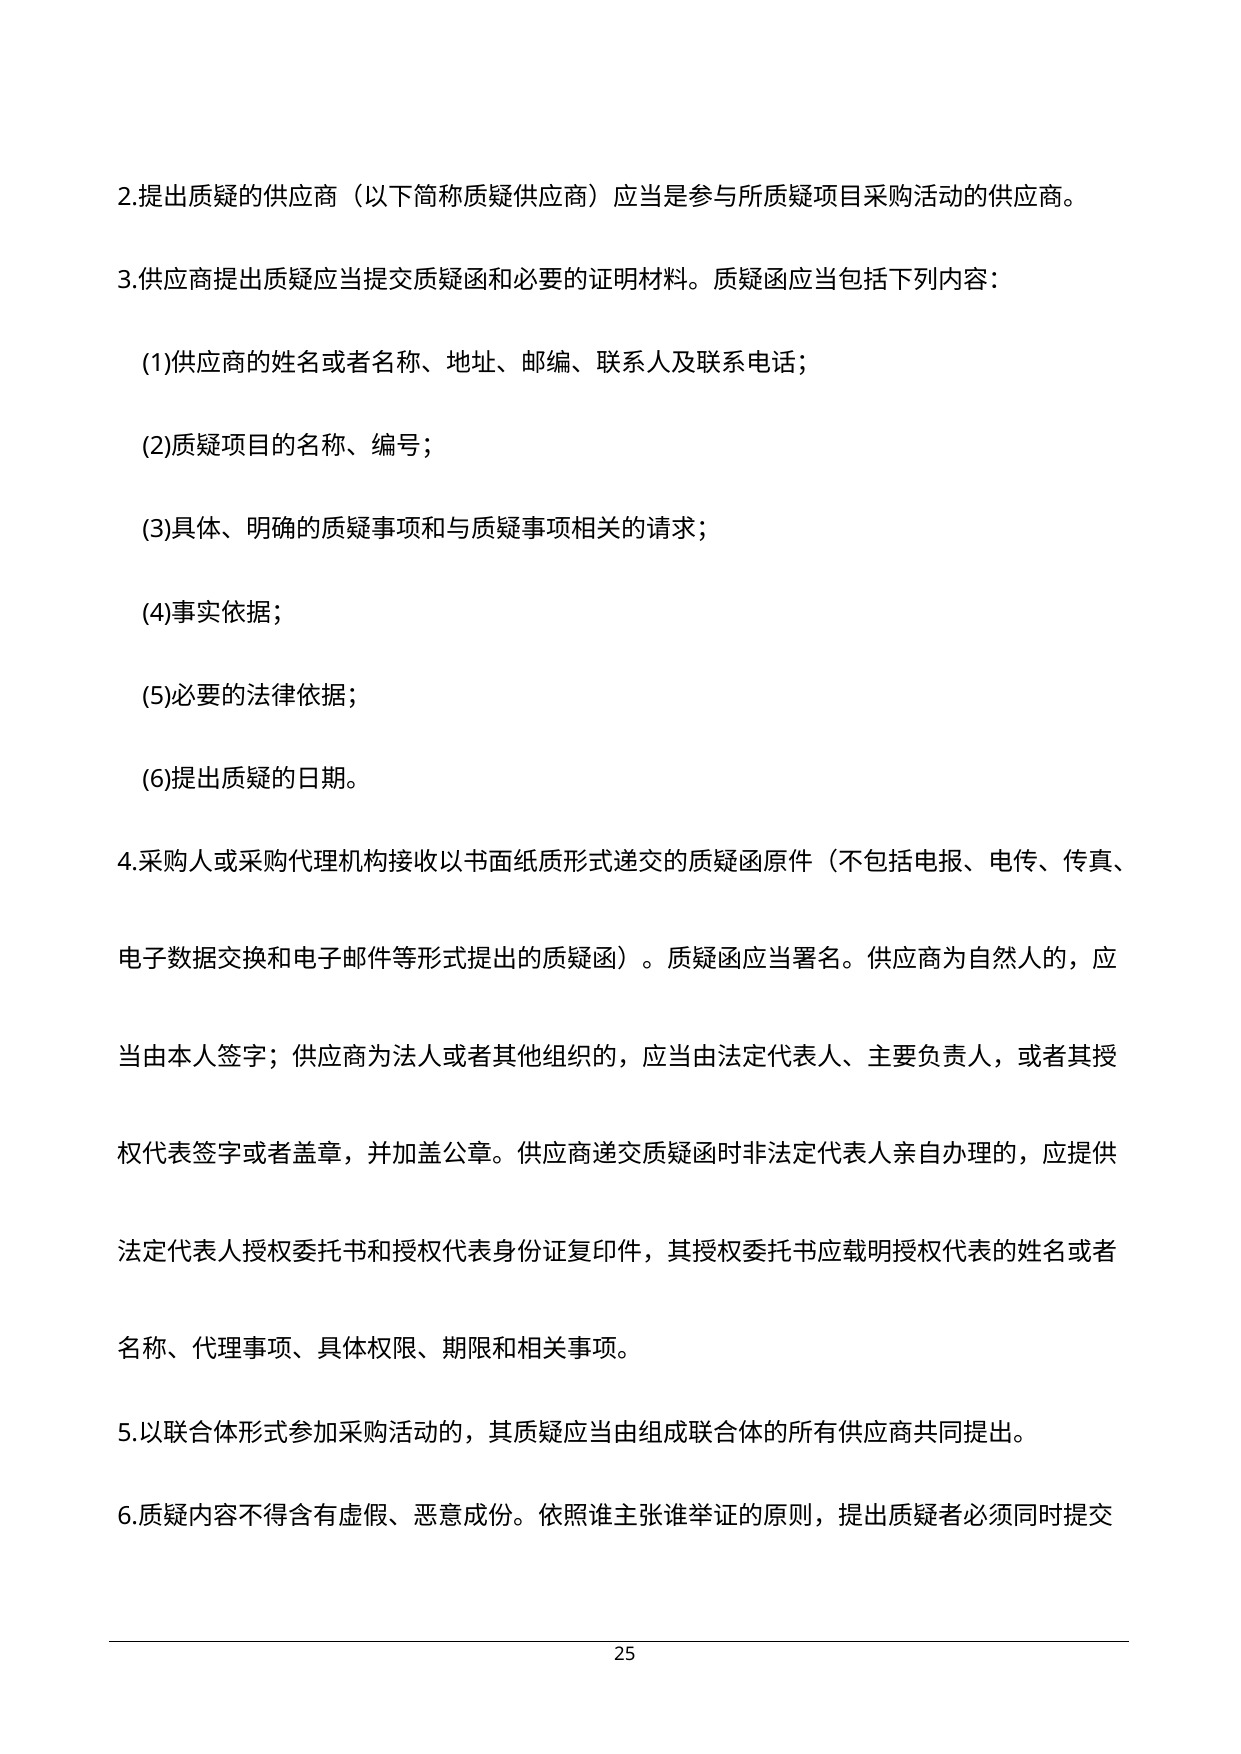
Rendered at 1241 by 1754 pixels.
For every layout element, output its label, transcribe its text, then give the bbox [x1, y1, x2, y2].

text (1)供应商的姓名或者名称、地址、邮编、联系人及联系电话； [117, 328, 1120, 393]
text 4.采购人或采购代理机构接收以书面纸质形式递交的质疑函原件（不包括电报、电传、传真、电子数据交换和电子邮件等形式提出的质疑函）。质疑函应当署名。供应商为自然人的，应当由本人签字；供应商为法人或者其他组织的，应当由法定代表人、主要负责人，或者其授权代表签字或者盖章，并加盖公章。供应商递交质疑函时非法定代表人亲自办理的，应提供法定代表人授权委托书和授权代表身份证复印件，其授权委托书应载明授权代表的姓名或者名称、代理事项、具体权限、期限和相关事项。 [117, 827, 1120, 1379]
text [117, 1481, 1120, 1546]
text (3)具体、明确的质疑事项和与质疑事项相关的请求； [117, 494, 1120, 559]
text 3.供应商提出质疑应当提交质疑函和必要的证明材料。质疑函应当包括下列内容： [117, 245, 1120, 310]
text 5.以联合体形式参加采购活动的，其质疑应当由组成联合体的所有供应商共同提出。 [117, 1398, 1120, 1463]
text (5)必要的法律依据； [117, 661, 1120, 726]
text 2.提出质疑的供应商（以下简称质疑供应商）应当是参与所质疑项目采购活动的供应商。 [117, 162, 1120, 227]
text (2)质疑项目的名称、编号； [117, 411, 1120, 476]
text (6)提出质疑的日期。 [117, 744, 1120, 809]
text (4)事实依据； [117, 578, 1120, 643]
